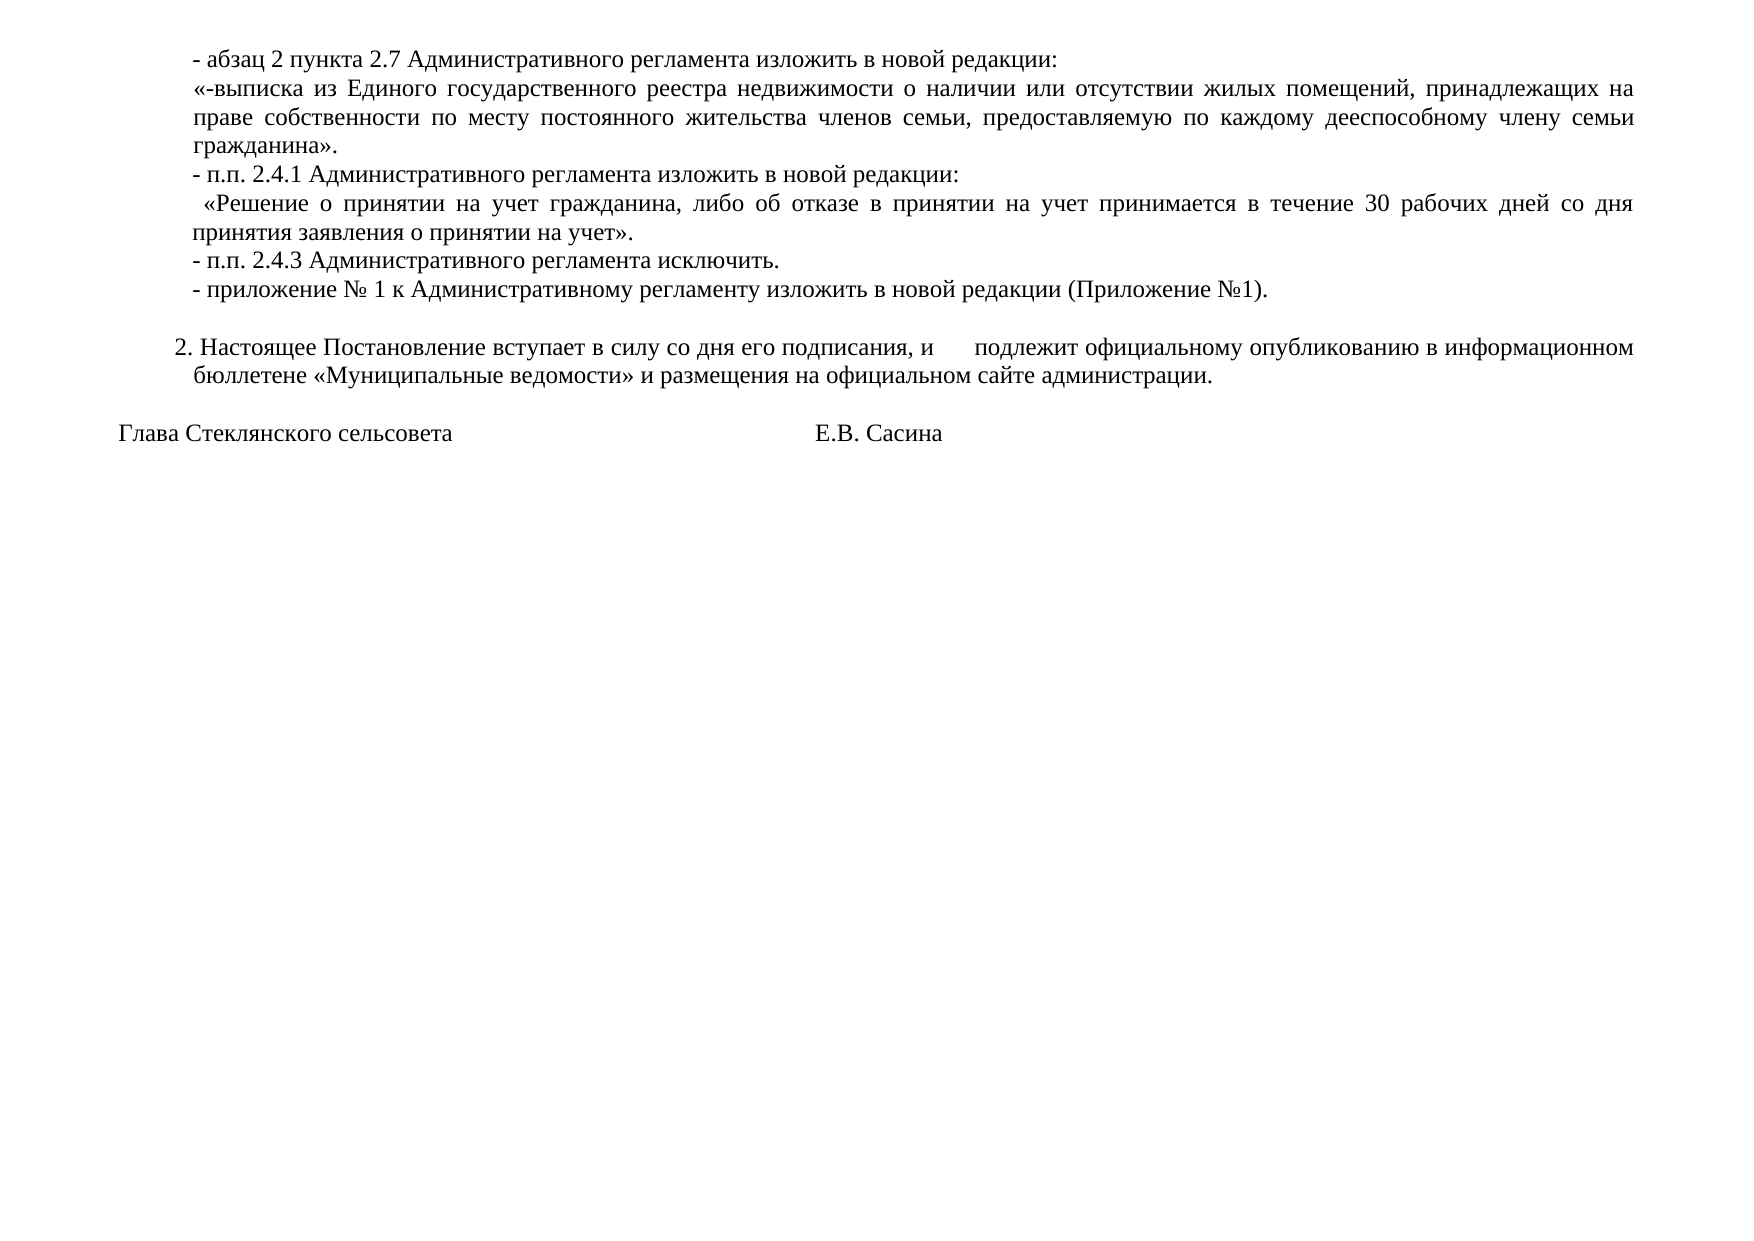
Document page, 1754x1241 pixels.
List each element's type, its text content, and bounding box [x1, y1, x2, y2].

text - п.п. 2.4.3 Административного регламента исключить. [192, 246, 1636, 274]
text - абзац 2 пункта 2.7 Административного регламента изложить в новой редакции: [192, 44, 1636, 73]
text «-выписка из Единого государственного реестра недвижимости о наличии или отсутствии жилых помещений, принадлежащих на праве собственности по месту постоянного жительства членов семьи, предоставляемую по каждому дееспособному члену семьи гражданина». [193, 73, 1636, 159]
text Глава Стеклянского сельсовета Е.В. Сасина [118, 418, 1636, 447]
text 2. Настоящее Постановление вступает в силу со дня его подписания, и подлежит официальному опубликованию в информационном бюллетене «Муниципальные ведомости» и размещения на официальном сайте администрации. [174, 332, 1636, 389]
text - п.п. 2.4.1 Административного регламента изложить в новой редакции: [192, 159, 1636, 188]
text - приложение № 1 к Административному регламенту изложить в новой редакции (Приложение №1). [192, 274, 1636, 303]
text «Решение о принятии на учет гражданина, либо об отказе в принятии на учет принимается в течение 30 рабочих дней со дня принятия заявления о принятии на учет». [192, 188, 1636, 246]
